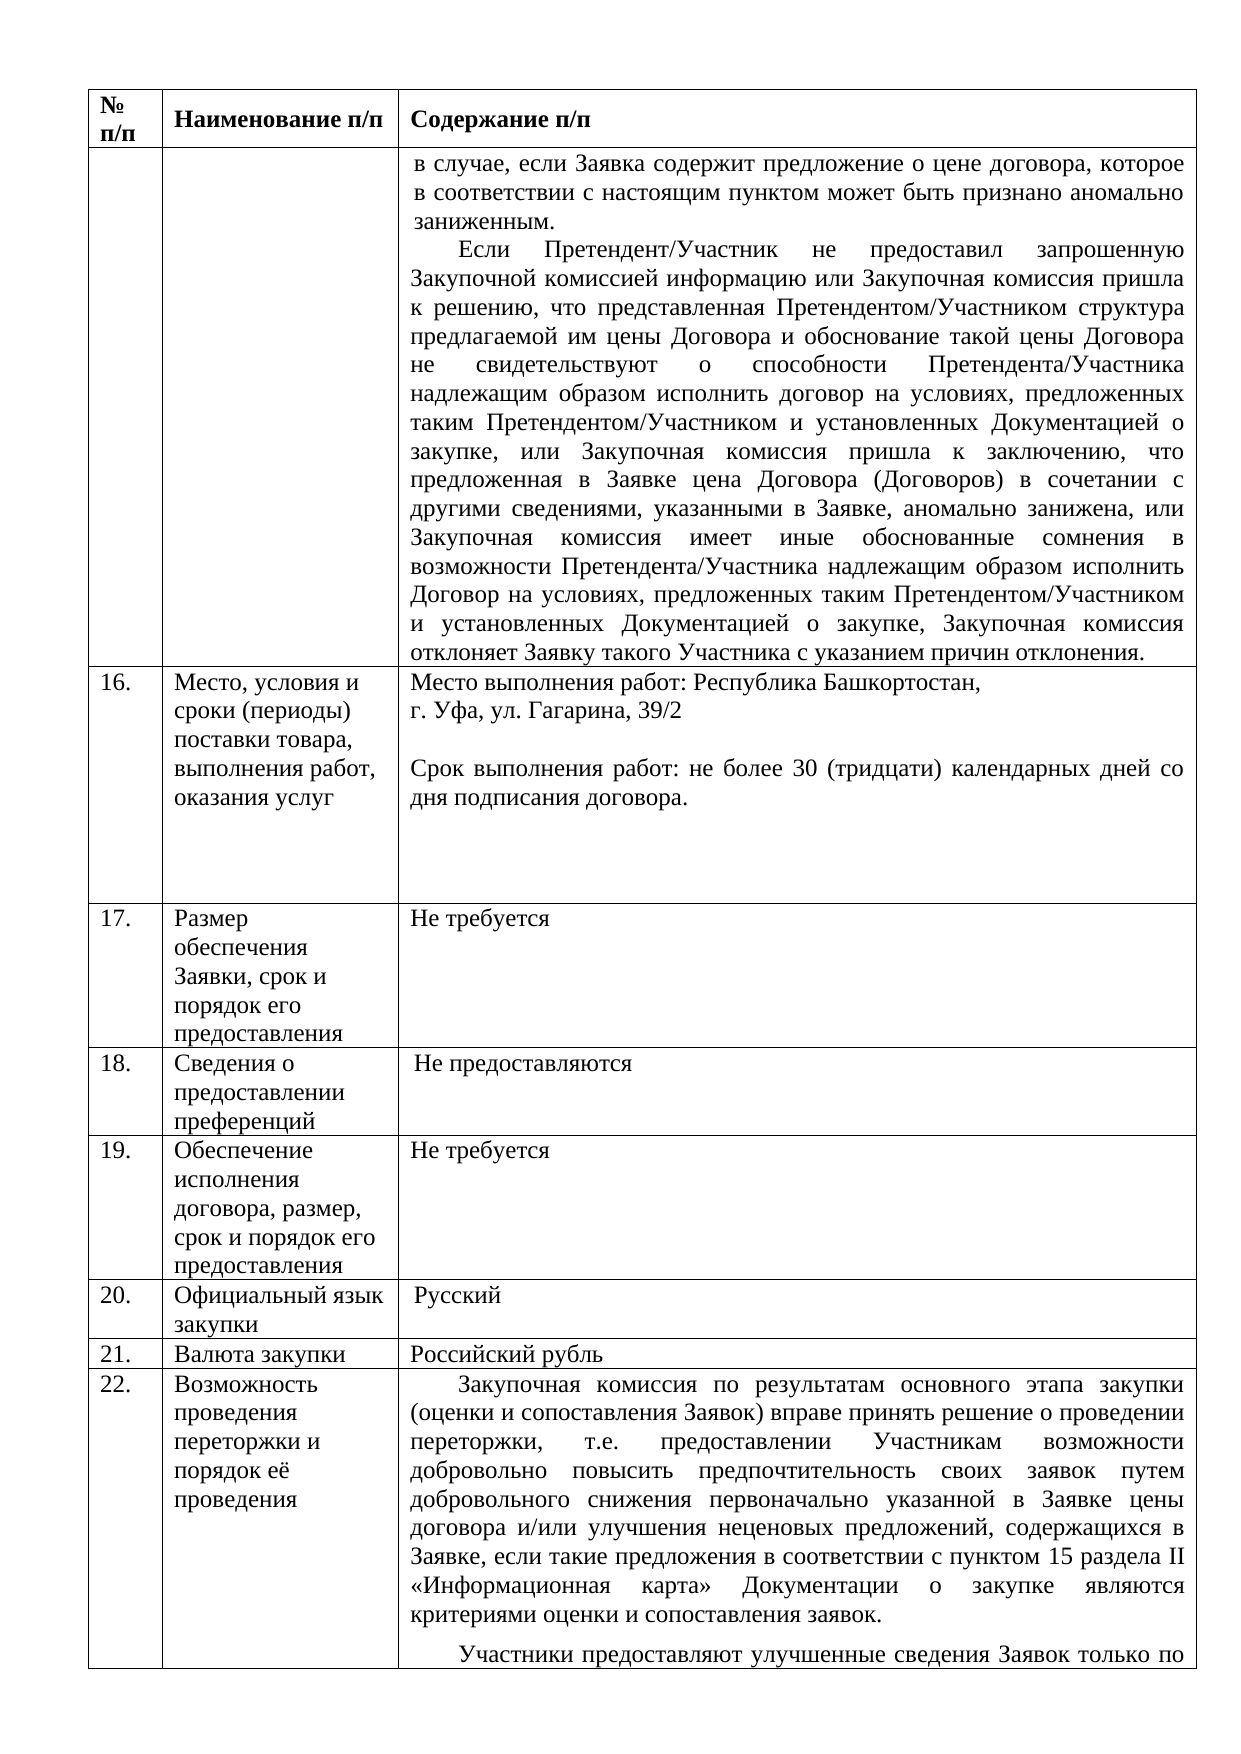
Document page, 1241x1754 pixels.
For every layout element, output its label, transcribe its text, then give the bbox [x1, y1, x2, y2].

table_cell [89, 1048, 162, 1134]
table_cell Валюта закупки [163, 1339, 398, 1368]
table_cell Не предоставляются [399, 1048, 1196, 1134]
table_cell Сведения о предоставлении преференций [163, 1048, 398, 1134]
table_cell [89, 148, 162, 666]
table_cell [399, 1369, 1196, 1668]
table_cell [89, 1339, 162, 1368]
table_header № п/п [89, 90, 162, 147]
table_cell Не требуется [399, 1136, 1196, 1279]
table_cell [163, 1369, 398, 1668]
table_cell Место, условия и сроки (периоды) поставки товара, выполнения работ, оказания услуг [163, 667, 398, 902]
table_cell Не требуется [399, 904, 1196, 1047]
table_cell [89, 667, 162, 902]
table_cell Место выполнения работ: Республика Башкортостан, г. Уфа, ул. Гагарина, 39/2 Срок выполнения работ: не более 30 (тридцати) календарных дней со дня подписания договора. [399, 667, 1196, 902]
table_cell Русский [399, 1280, 1196, 1338]
table_cell [89, 1280, 162, 1338]
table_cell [163, 148, 398, 666]
table_header Наименование п/п [163, 90, 398, 147]
table_cell [89, 904, 162, 1047]
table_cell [399, 148, 1196, 666]
table_cell [89, 1369, 162, 1668]
table_cell Размер обеспечения Заявки, срок и порядок его предоставления [163, 904, 398, 1047]
table_cell Российский рубль [399, 1339, 1196, 1368]
table_cell Официальный язык закупки [163, 1280, 398, 1338]
table_cell Обеспечение исполнения договора, размер, срок и порядок его предоставления [163, 1136, 398, 1279]
table_header Содержание п/п [399, 90, 1196, 147]
table_cell [89, 1136, 162, 1279]
